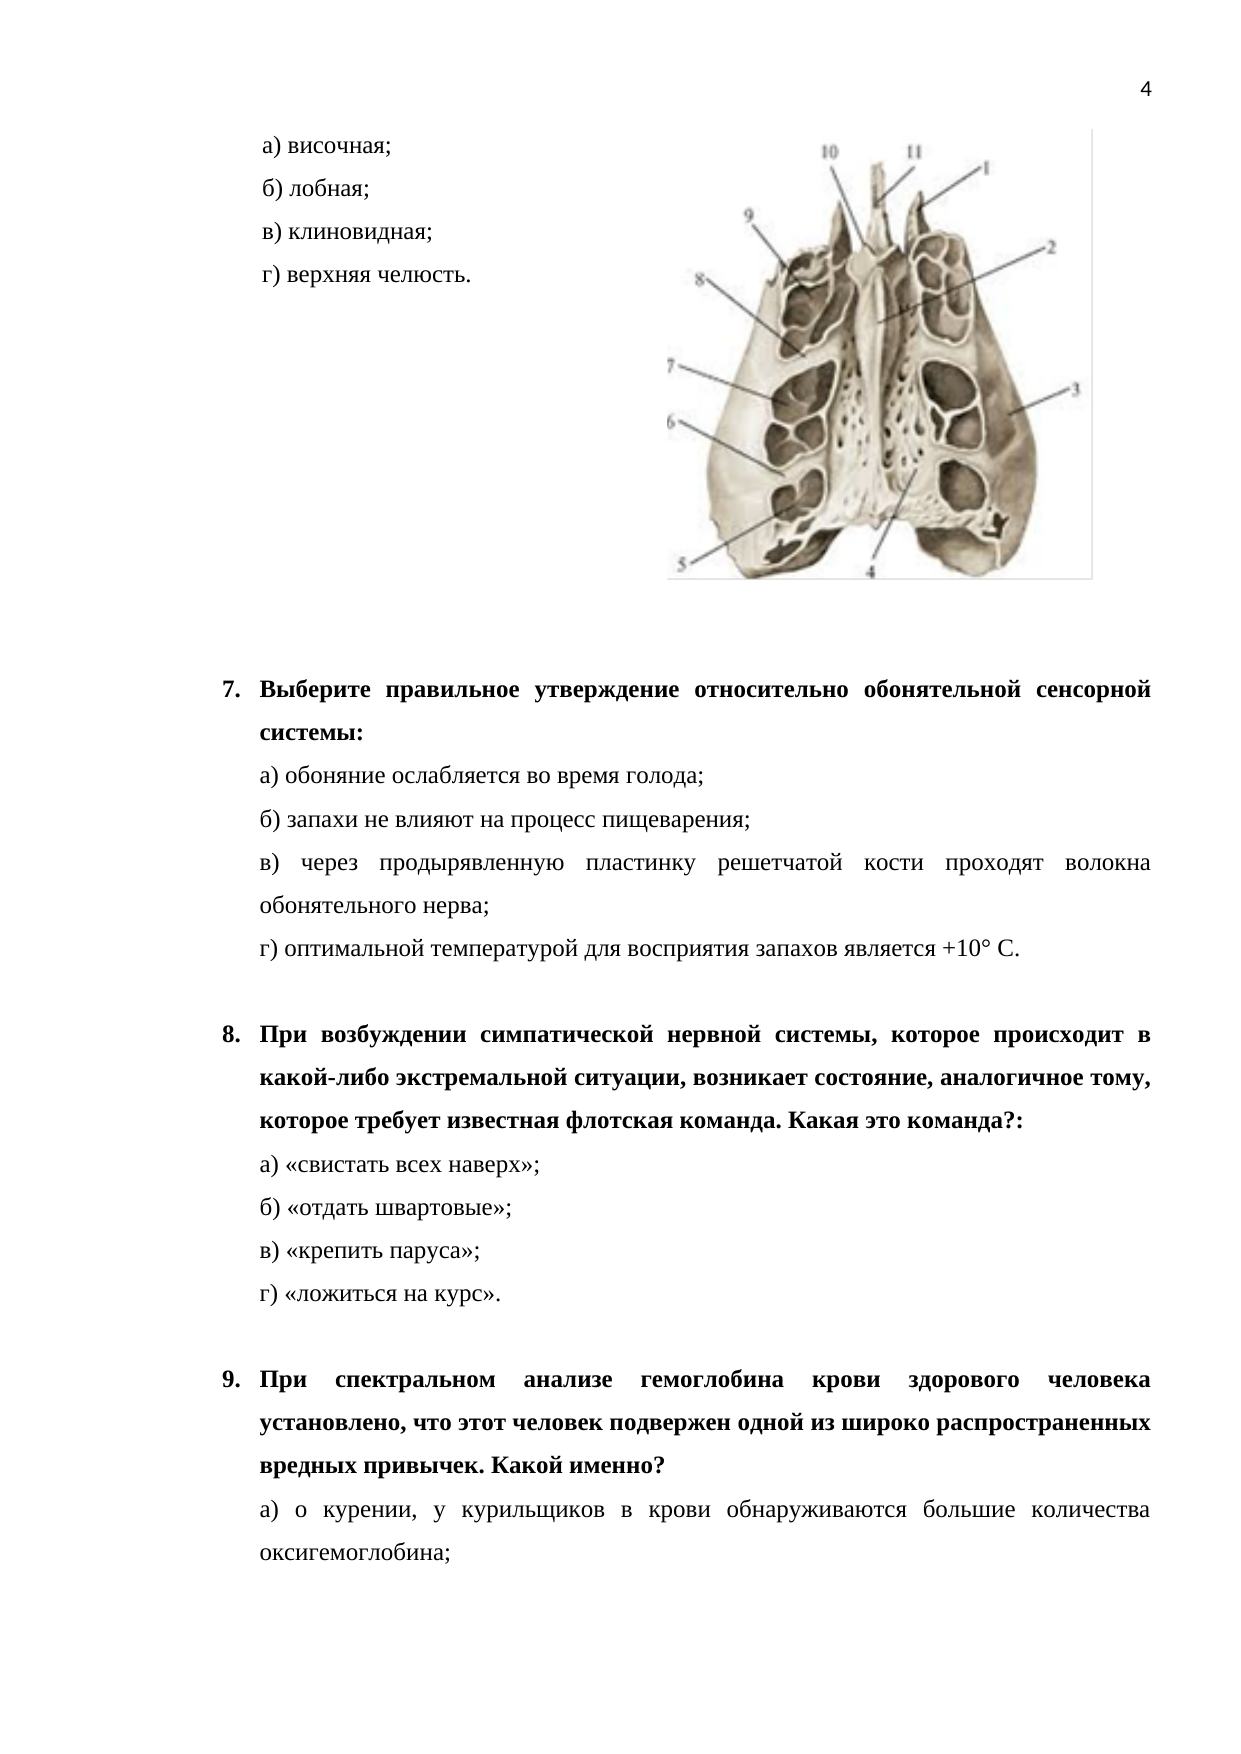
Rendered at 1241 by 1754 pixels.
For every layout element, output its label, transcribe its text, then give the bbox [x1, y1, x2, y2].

list а) обоняние ослабляется во время голода; [259, 761, 1152, 789]
list Выберите правильное утверждение относительно обонятельной сенсорной системы: [222, 674, 1152, 746]
picture [667, 129, 1095, 582]
list а) «свистать всех наверх»; [259, 1149, 1152, 1177]
list г) «ложиться на курс». [259, 1278, 1152, 1307]
list в) через продырявленную пластинку решетчатой кости проходят волокна обонятельного нерва; [259, 847, 1152, 919]
list г) оптимальной температурой для восприятия запахов является +10° С. [259, 933, 1152, 962]
list б) запахи не влияют на процесс пищеварения; [259, 804, 1152, 832]
table_header а) височная; б) лобная; в) клиновидная; г) верхняя челюсть. [251, 130, 618, 646]
table_header [618, 130, 1143, 646]
list При спектральном анализе гемоглобина крови здорового человека установлено, что этот человек подвержен одной из широко распространенных вредных привычек. Какой именно? [222, 1364, 1152, 1479]
list б) «отдать швартовые»; [259, 1192, 1152, 1221]
list в) «крепить паруса»; [259, 1235, 1152, 1264]
list а) о курении, у курильщиков в крови обнаруживаются большие количества оксигемоглобина; [259, 1494, 1152, 1566]
list При возбуждении симпатической нервной системы, которое происходит в какой-либо экстремальной ситуации, возникает состояние, аналогичное тому, которое требует известная флотская команда. Какая это команда?: [222, 1019, 1152, 1134]
